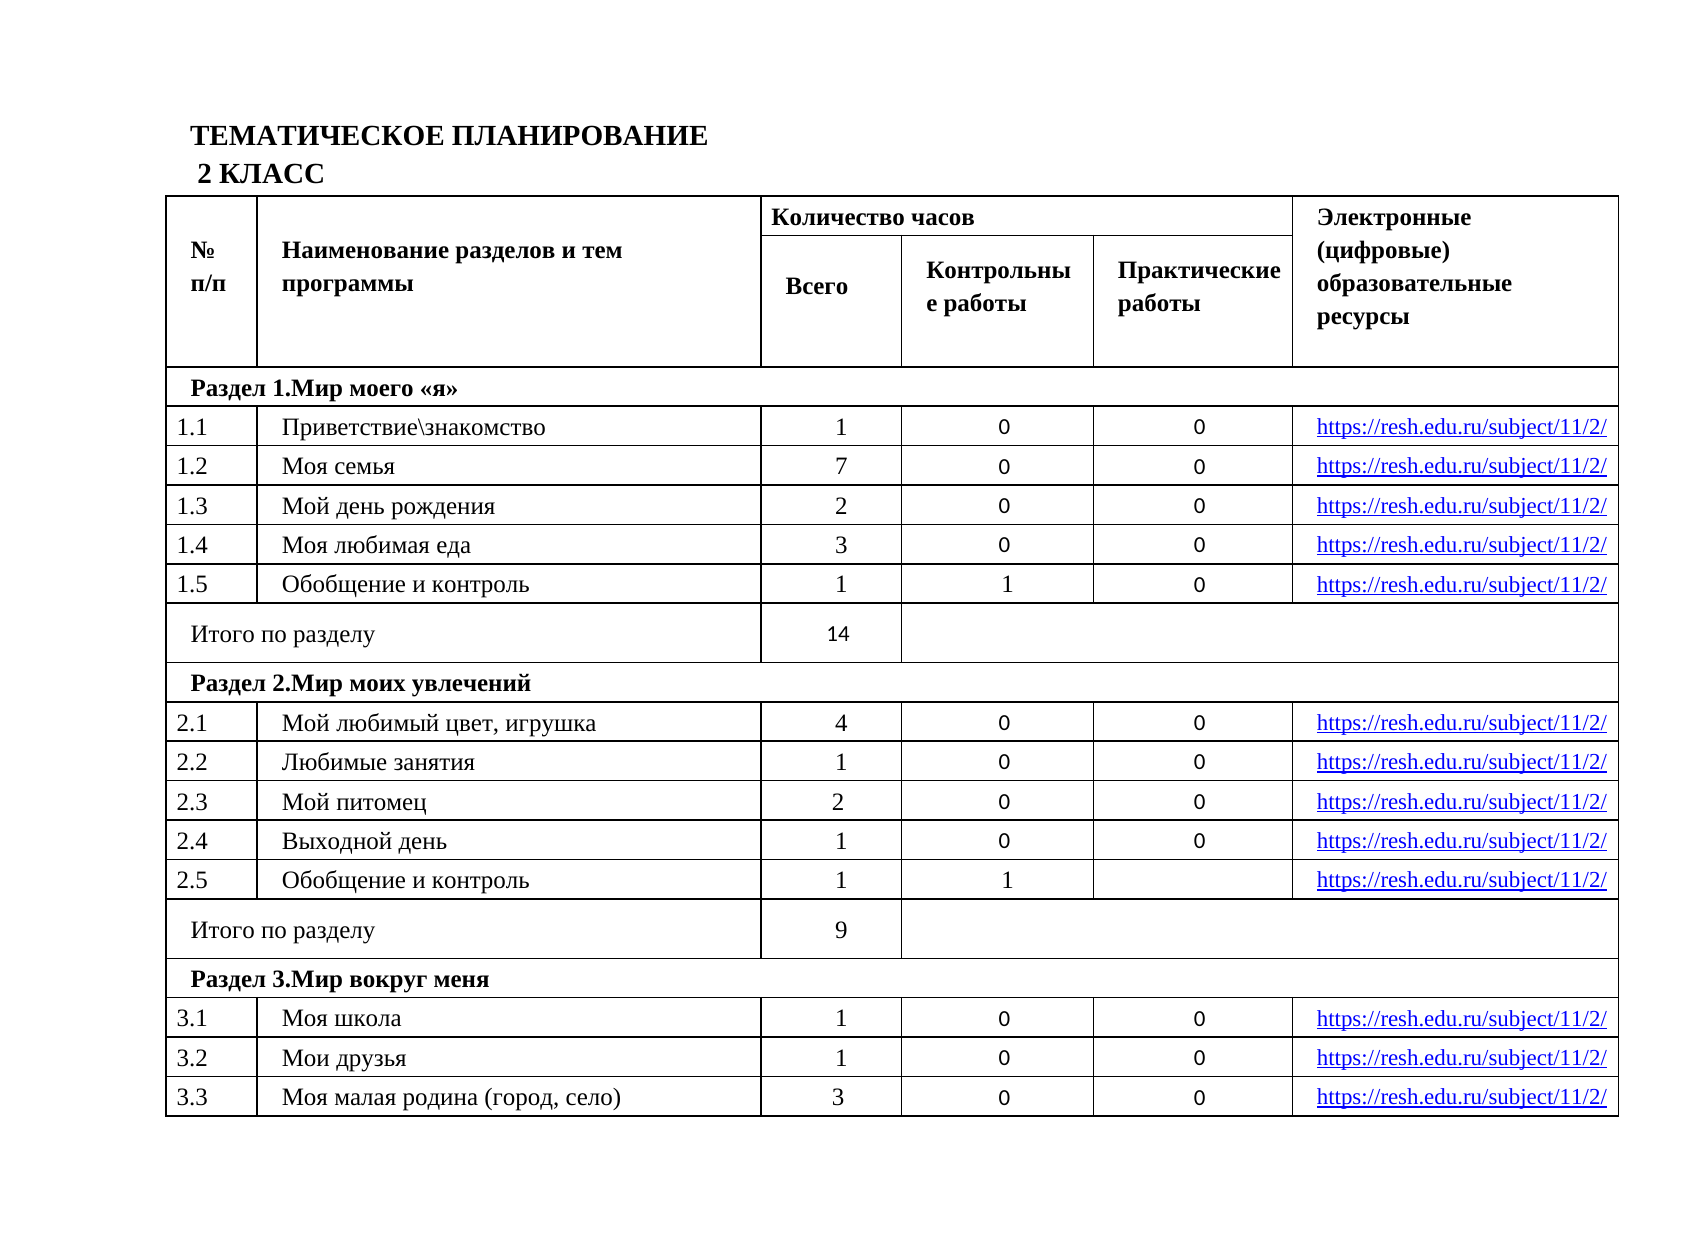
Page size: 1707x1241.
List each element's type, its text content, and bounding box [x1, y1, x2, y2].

table_cell 1 [762, 407, 901, 445]
table_cell 0 [902, 525, 1093, 563]
table_cell Обобщение и контроль [258, 860, 760, 898]
table_cell 1 [762, 998, 901, 1036]
table_cell [902, 900, 1618, 957]
table_cell 1 [762, 860, 901, 898]
table_cell 4 [762, 703, 901, 740]
table_cell Моя семья [258, 446, 760, 484]
table_cell Итого по разделу [167, 604, 760, 662]
table_cell https://resh.edu.ru/subject/11/2/ [1293, 407, 1618, 445]
table_cell 1 [902, 860, 1093, 898]
table_cell Мой любимый цвет, игрушка [258, 703, 760, 740]
table_cell 2 [762, 781, 901, 819]
table_cell 0 [1094, 1038, 1292, 1076]
table_cell Всего [762, 236, 901, 366]
table_cell 2.1 [167, 703, 256, 740]
table_cell 1 [902, 565, 1093, 602]
table_cell 0 [902, 407, 1093, 445]
table_cell 0 [1094, 821, 1292, 858]
table_cell 14 [762, 604, 901, 662]
table_cell https://resh.edu.ru/subject/11/2/ [1293, 565, 1618, 602]
text 2 КЛАСС [190, 157, 1618, 190]
table_cell 0 [1094, 703, 1292, 740]
table_cell 0 [1094, 565, 1292, 602]
table_cell 3.2 [167, 1038, 256, 1076]
table_cell Моя школа [258, 998, 760, 1036]
table_cell 1.2 [167, 446, 256, 484]
table_cell Мои друзья [258, 1038, 760, 1076]
table_cell 1.1 [167, 407, 256, 445]
table_header Количество часов [762, 197, 1292, 234]
table_cell 0 [1094, 781, 1292, 819]
table_cell 0 [1094, 486, 1292, 523]
table_cell 1 [762, 742, 901, 780]
table_cell 1 [762, 1038, 901, 1076]
table_cell Контрольные работы [902, 236, 1093, 366]
text ТЕМАТИЧЕСКОЕ ПЛАНИРОВАНИЕ [190, 118, 1618, 152]
table_cell https://resh.edu.ru/subject/11/2/ [1293, 525, 1618, 563]
table_cell https://resh.edu.ru/subject/11/2/ [1293, 821, 1618, 858]
table_cell Раздел 3.Мир вокруг меня [167, 959, 1618, 997]
table_cell Любимые занятия [258, 742, 760, 780]
table_cell Раздел 2.Мир моих увлечений [167, 663, 1618, 701]
table_header № п/п [167, 197, 256, 366]
table_cell 0 [1094, 525, 1292, 563]
table_cell 0 [1094, 998, 1292, 1036]
table_cell 1 [762, 821, 901, 858]
table_cell 2.3 [167, 781, 256, 819]
table_cell Моя малая родина (город, село) [258, 1077, 760, 1115]
table_header Электронные (цифровые) образовательные ресурсы [1293, 197, 1618, 366]
table_cell 0 [902, 742, 1093, 780]
table_cell 0 [902, 446, 1093, 484]
table_header Наименование разделов и тем программы [258, 197, 760, 366]
table_cell 2 [762, 486, 901, 523]
table_cell Мой питомец [258, 781, 760, 819]
table_cell 0 [902, 781, 1093, 819]
table_cell Приветствие\знакомство [258, 407, 760, 445]
table_cell 7 [762, 446, 901, 484]
table_cell Практические работы [1094, 236, 1292, 366]
table_cell 0 [1094, 446, 1292, 484]
table_cell https://resh.edu.ru/subject/11/2/ [1293, 860, 1618, 898]
table_cell 9 [762, 900, 901, 957]
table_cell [1293, 1077, 1618, 1115]
table_cell 3 [762, 525, 901, 563]
table_cell [902, 604, 1618, 662]
table_cell Раздел 1.Мир моего «я» [167, 368, 1618, 405]
table_cell 3 [762, 1077, 901, 1115]
table_cell 1 [762, 565, 901, 602]
table_cell 2.2 [167, 742, 256, 780]
table_cell 0 [1094, 742, 1292, 780]
table_cell 3.1 [167, 998, 256, 1036]
table_cell 3.3 [167, 1077, 256, 1115]
table_cell 0 [902, 486, 1093, 523]
table_cell https://resh.edu.ru/subject/11/2/ [1293, 486, 1618, 523]
table_cell Итого по разделу [167, 900, 760, 957]
table_cell 0 [902, 1077, 1093, 1115]
table_cell 1.3 [167, 486, 256, 523]
table_cell [1094, 860, 1292, 898]
table_cell https://resh.edu.ru/subject/11/2/ [1293, 742, 1618, 780]
table_cell 0 [902, 998, 1093, 1036]
table_cell 2.4 [167, 821, 256, 858]
table_cell https://resh.edu.ru/subject/11/2/ [1293, 998, 1618, 1036]
table_cell 1.5 [167, 565, 256, 602]
table_cell 1.4 [167, 525, 256, 563]
table_cell 0 [902, 703, 1093, 740]
table_cell 0 [902, 1038, 1093, 1076]
table_cell https://resh.edu.ru/subject/11/2/ [1293, 781, 1618, 819]
table_cell 0 [902, 821, 1093, 858]
table_cell https://resh.edu.ru/subject/11/2/ [1293, 703, 1618, 740]
table_cell Обобщение и контроль [258, 565, 760, 602]
table_cell https://resh.edu.ru/subject/11/2/ [1293, 1038, 1618, 1076]
table_cell Мой день рождения [258, 486, 760, 523]
table_cell 0 [1094, 1077, 1292, 1115]
table_cell 2.5 [167, 860, 256, 898]
table_cell Моя любимая еда [258, 525, 760, 563]
table_cell Выходной день [258, 821, 760, 858]
table_cell 0 [1094, 407, 1292, 445]
table_cell https://resh.edu.ru/subject/11/2/ [1293, 446, 1618, 484]
